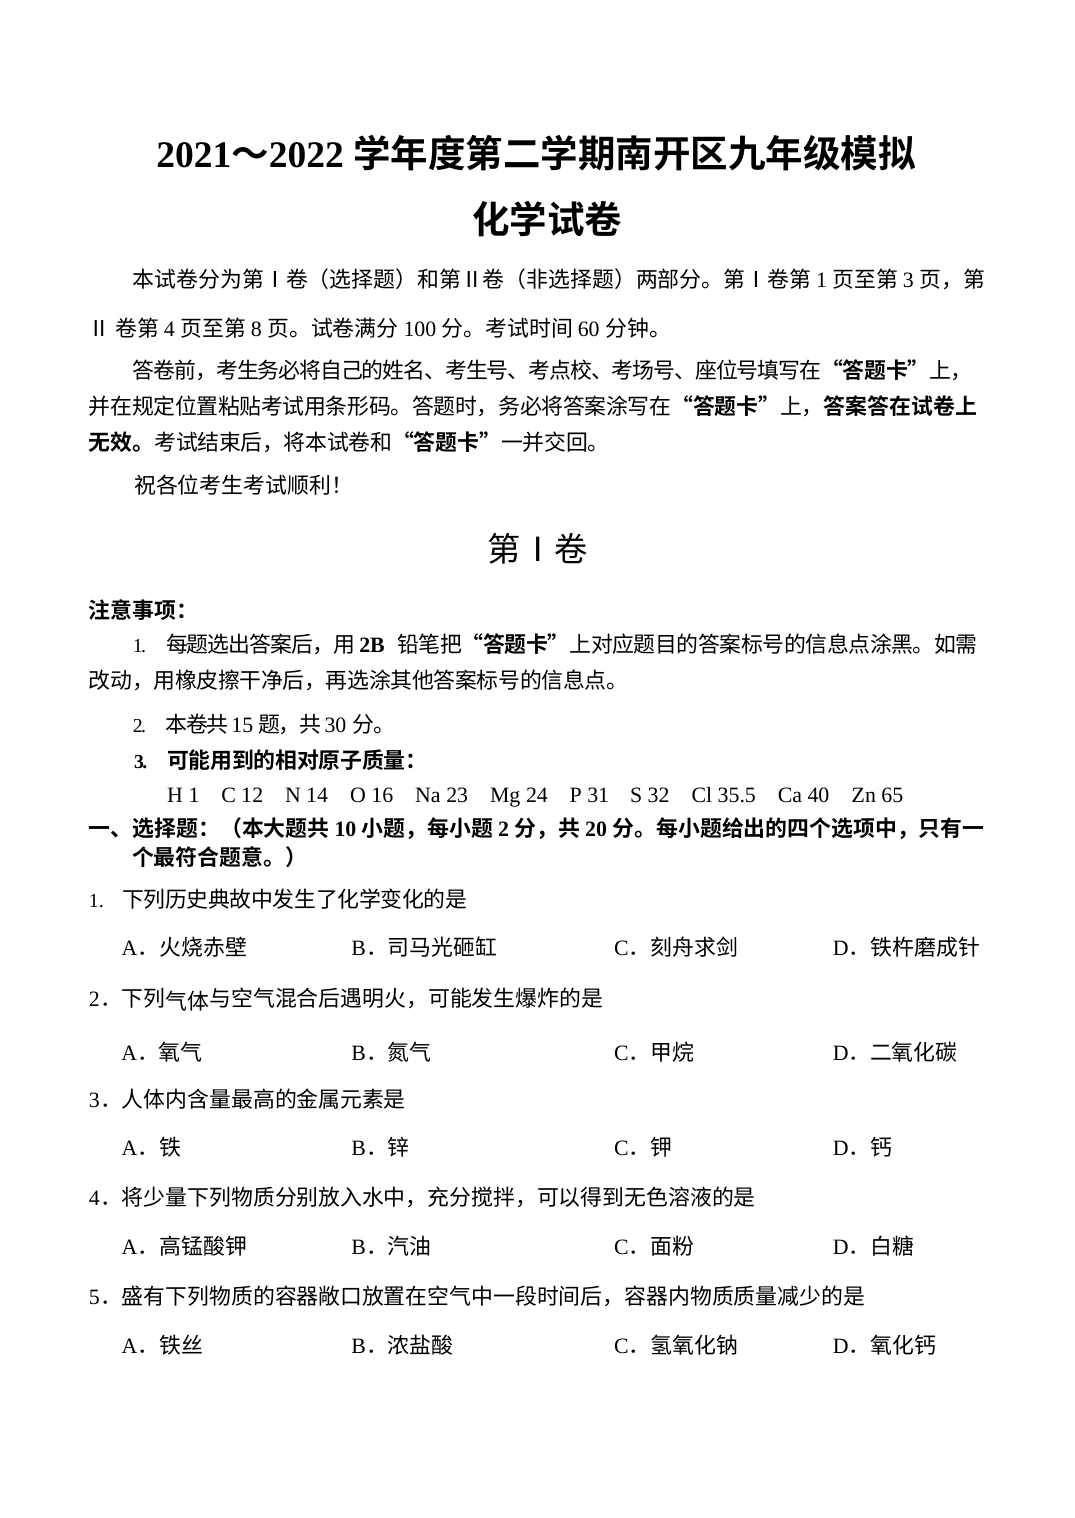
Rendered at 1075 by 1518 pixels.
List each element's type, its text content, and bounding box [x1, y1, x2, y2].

list 下列历史典故中发生了化学变化的是 [89, 882, 1025, 914]
text A．铁 B．锌 C．钾 D．钙4．将少量下列物质分别放入水中，充分搅拌，可以得到无色溶液的是 [89, 1130, 892, 1211]
list 本卷共 15 题，共 30 分。 [133, 707, 1025, 738]
subtitle 可能用到的相对原子质量： [134, 743, 1025, 774]
text A．铁丝 B．浓盐酸 C．氢氧化钠 D．氧化钙 [121, 1328, 1025, 1360]
text 化学试卷 [156, 180, 938, 247]
subtitle 注意事项： [89, 587, 1025, 627]
list 每题选出答案后，用 2B 铅笔把“答题卡”上对应题目的答案标号的信息点涂黑。如需改动，用橡皮擦干净后，再选涂其他答案标号的信息点。 [89, 627, 987, 695]
text 祝各位考生考试顺利！ [134, 468, 357, 499]
text 答卷前，考生务必将自己的姓名、考生号、考点校、考场号、座位号填写在“答题卡”上， 并在规定位置粘贴考试用条形码。答题时，务必将答案涂写在“答题卡”上，答案答在试卷上无效。考试结束后，将本试卷和“答题卡”一并交回。 [89, 353, 997, 456]
text Ⅱ卷第 4 页至第 8 页。试卷满分 100 分。考试时间 60 分钟。 [89, 311, 1025, 343]
text 本试卷分为第Ⅰ卷（选择题）和第Ⅱ卷（非选择题）两部分。第Ⅰ卷第 1 页至第 3 页，第 [133, 262, 1025, 293]
subtitle 第Ⅰ卷 [487, 523, 1025, 571]
text A．高锰酸钾 B．汽油 C．面粉 D．白糖5．盛有下列物质的容器敞口放置在空气中一段时间后，容器内物质质量减少的是 [89, 1229, 914, 1310]
subtitle 一、选择题：（本大题共 10 小题，每小题 2 分，共 20 分。每小题给出的四个选项中，只有一个最符合题意。） [89, 813, 993, 872]
text H 1 C 12 N 14 O 16 Na 23 Mg 24 P 31 S 32 Cl 35.5 Ca 40 Zn 65 [167, 782, 1025, 807]
text A．火烧赤壁 B．司马光砸缸 C．刻舟求剑 D．铁杵磨成针2．下列气体与空气混合后遇明火，可能发生爆炸的是 [89, 929, 980, 1015]
subtitle 2021～2022 学年度第二学期南开区九年级模拟 [156, 121, 919, 180]
text A．氧气 B．氮气 C．甲烷 D．二氧化碳3．人体内含量最高的金属元素是 [89, 1035, 967, 1113]
